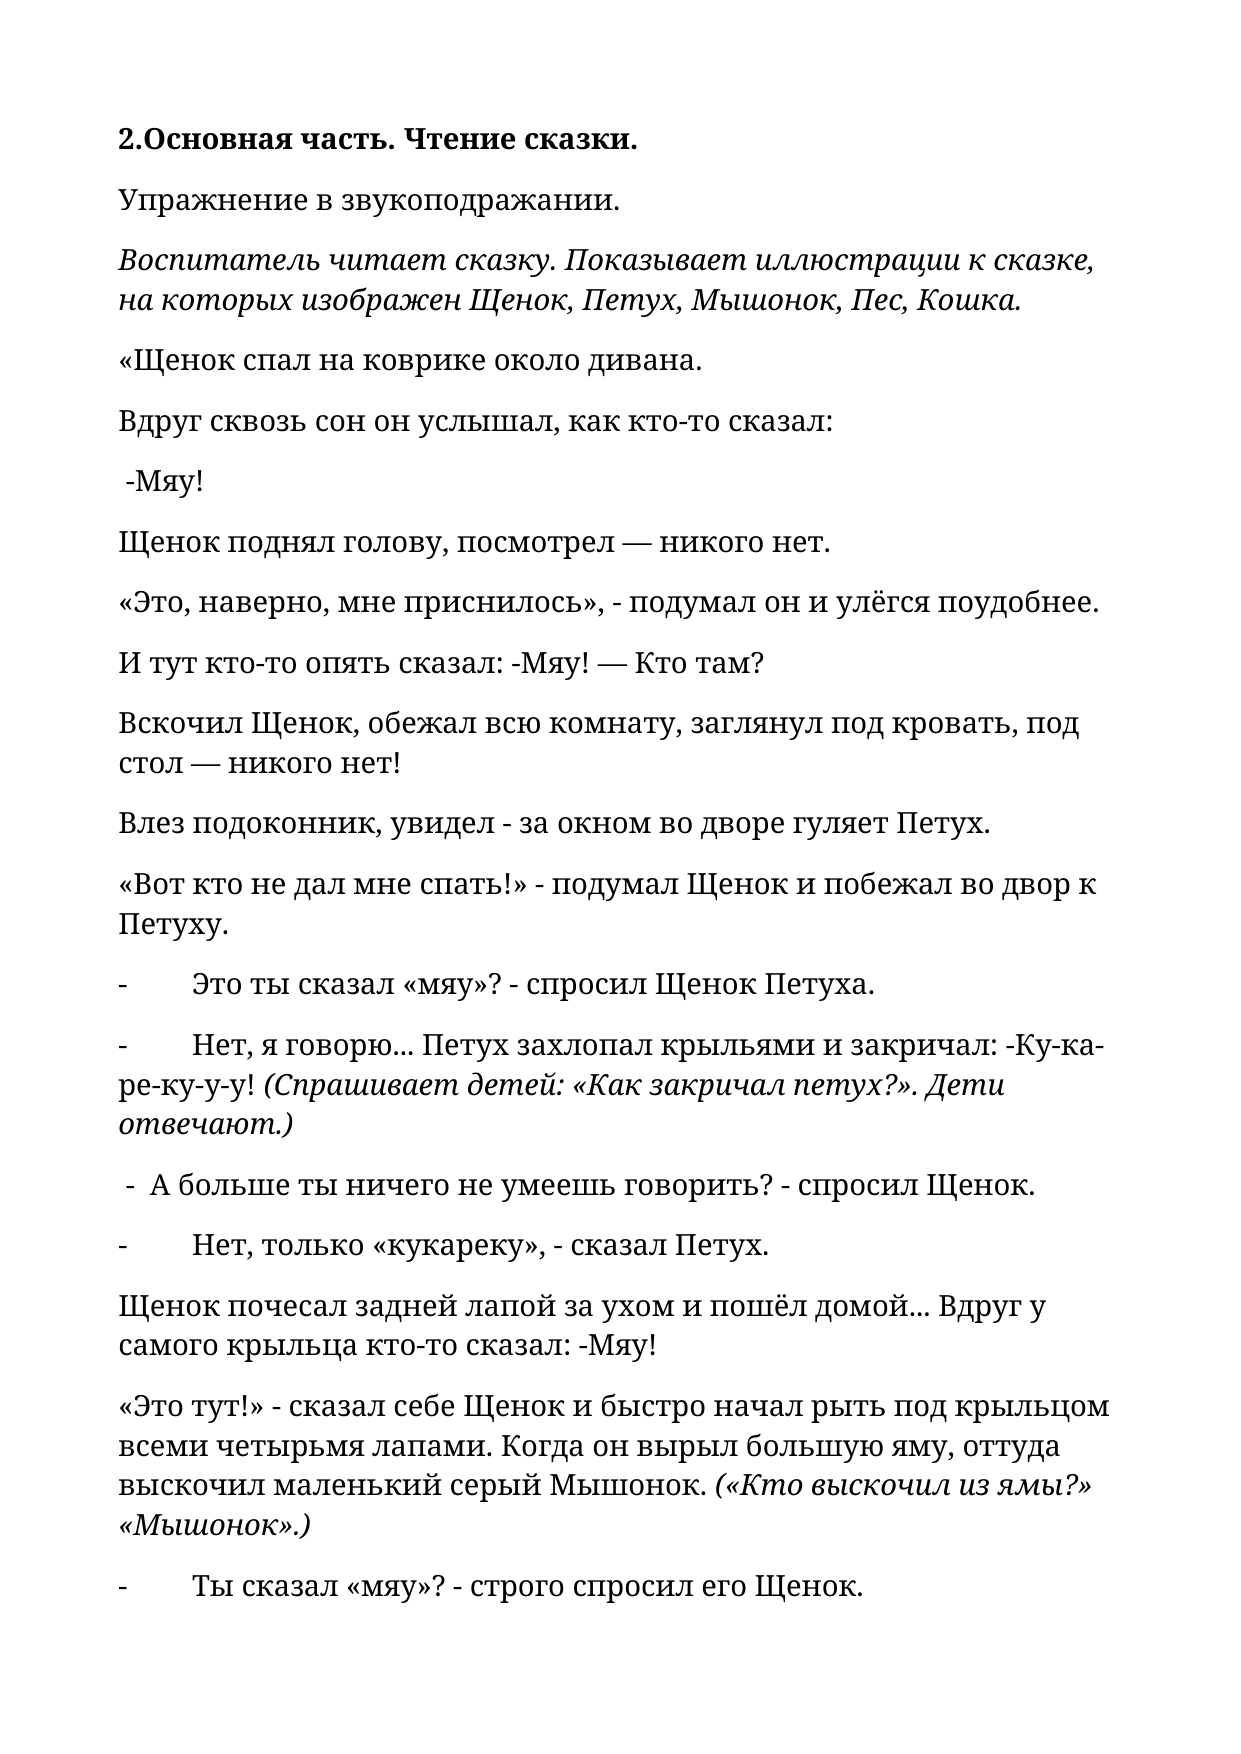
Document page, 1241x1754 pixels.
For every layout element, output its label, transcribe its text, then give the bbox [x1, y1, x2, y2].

text - Это ты сказал «мяу»? - спросил Щенок Петуха. [118, 963, 1122, 1003]
text - Нет, я говорю... Петух захлопал крыльями и закричал: -Ку-ка-ре-ку-у-у! (Спрашивает детей: «Как закричал петух?». Дети отвечают.) [118, 1024, 1122, 1143]
text -Мяу! [118, 461, 1122, 500]
text И тут кто-то опять сказал: -Мяу! — Кто там? [118, 642, 1122, 682]
text Воспитатель читает сказку. Показывает иллюстрации к сказке, на которых изображен Щенок, Петух, Мышонок, Пес, Кошка. [118, 239, 1122, 319]
text Щенок почесал задней лапой за ухом и пошёл домой... Вдруг у самого крыльца кто-то сказал: -Мяу! [118, 1285, 1122, 1364]
text Щенок поднял голову, посмотрел — никого нет. [118, 521, 1122, 561]
text - А больше ты ничего не умеешь говорить? - спросил Щенок. [118, 1164, 1122, 1204]
text - Ты сказал «мяу»? - строго спросил его Щенок. [118, 1565, 1122, 1604]
text 2.Основная часть. Чтение сказки. [118, 118, 1122, 158]
text «Это тут!» - сказал себе Щенок и быстро начал рыть под крыльцом всеми четырьмя лапами. Когда он вырыл большую яму, оттуда выскочил маленький серый Мышонок. («Кто выскочил из ямы?» «Мышонок».) [118, 1385, 1122, 1544]
text «Щенок спал на коврике около дивана. [118, 339, 1122, 379]
text Вскочил Щенок, обежал всю комнату, заглянул под кровать, под стол — никого нет! [118, 703, 1122, 782]
text - Нет, только «кукареку», - сказал Петух. [118, 1224, 1122, 1264]
text «Это, наверно, мне приснилось», - подумал он и улёгся поудобнее. [118, 582, 1122, 621]
text Вдруг сквозь сон он услышал, как кто-то сказал: [118, 400, 1122, 440]
text Упражнение в звукоподражании. [118, 179, 1122, 218]
text Влез подоконник, увидел - за окном во дворе гуляет Петух. [118, 803, 1122, 842]
text «Вот кто не дал мне спать!» - подумал Щенок и побежал во двор к Петуху. [118, 863, 1122, 943]
